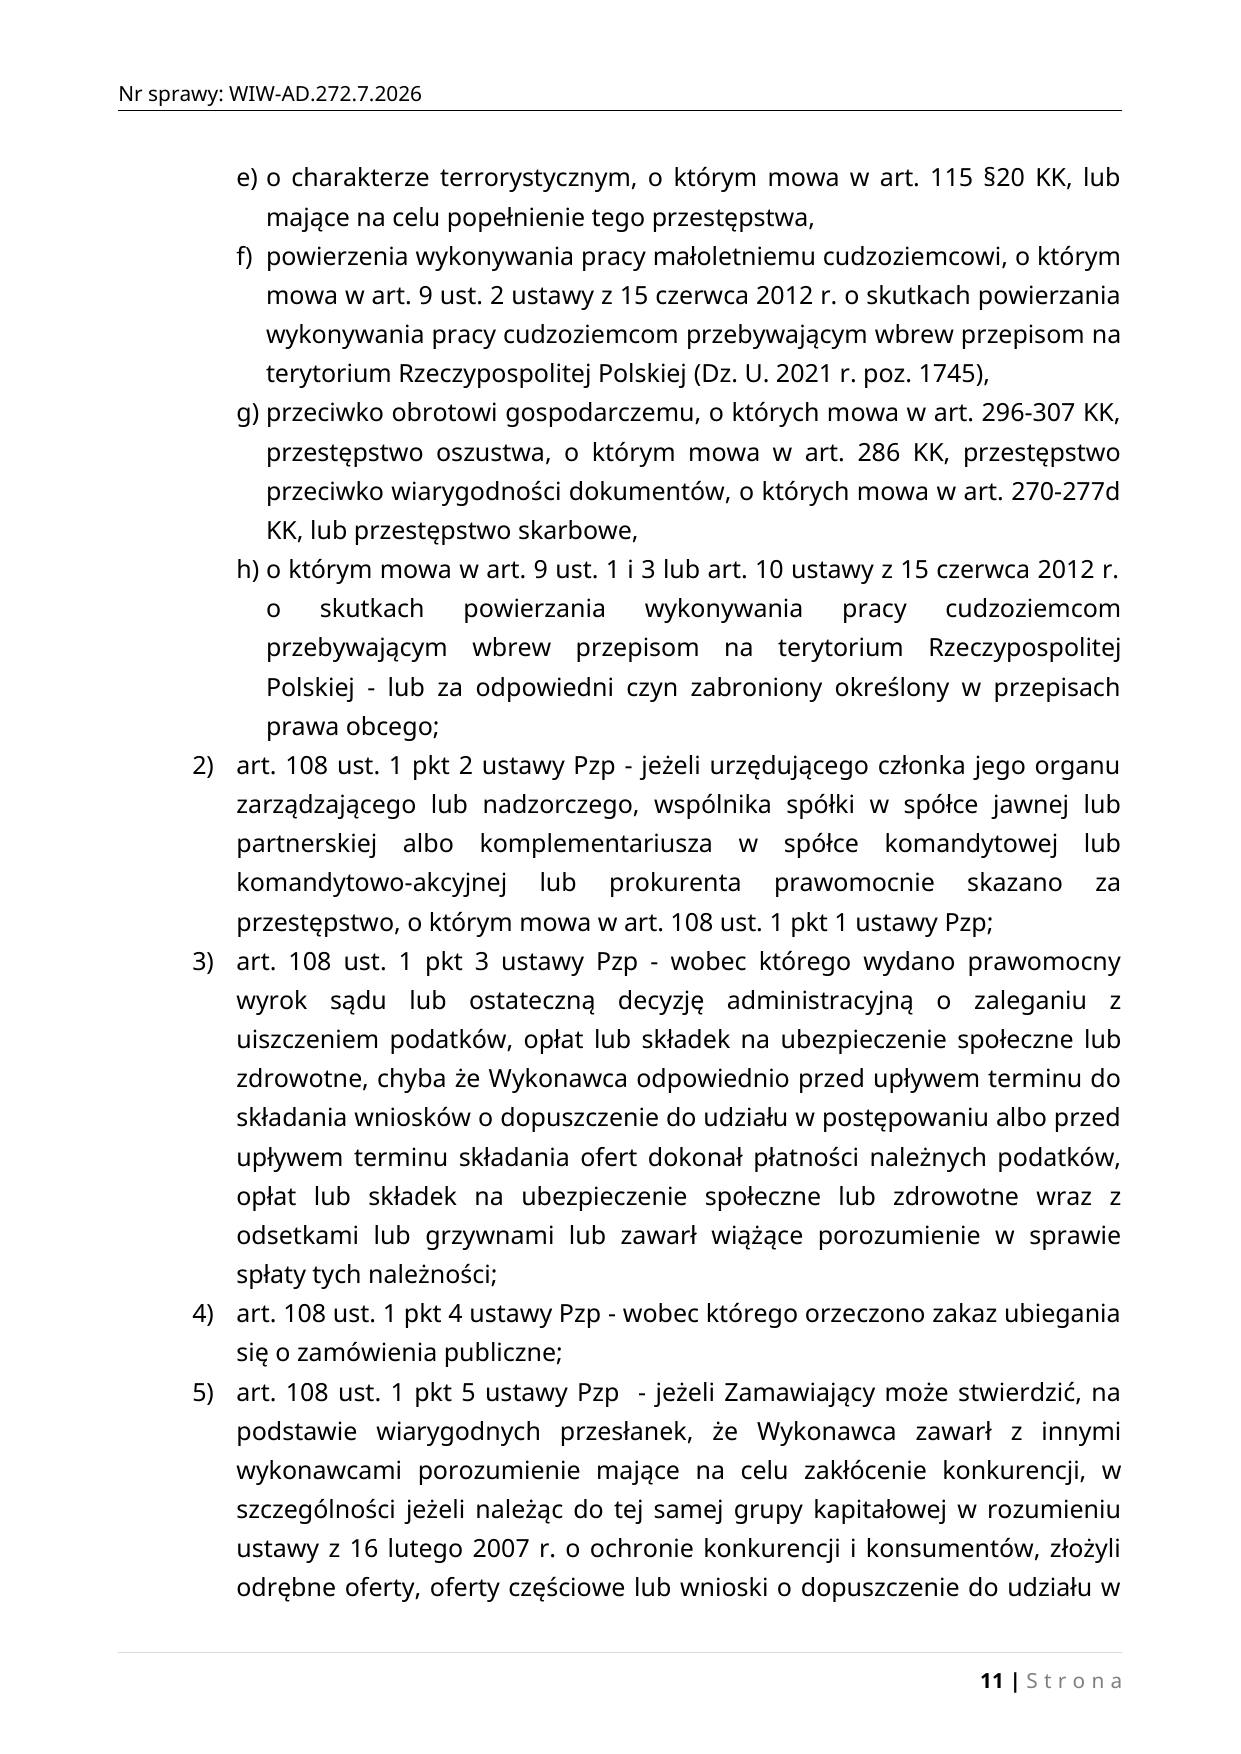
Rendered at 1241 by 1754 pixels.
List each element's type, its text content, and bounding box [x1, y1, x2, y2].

list powierzenia wykonywania pracy małoletniemu cudzoziemcowi, o którym mowa w art. 9 ust. 2 ustawy z 15 czerwca 2012 r. o skutkach powierzania wykonywania pracy cudzoziemcom przebywającym wbrew przepisom na terytorium Rzeczypospolitej Polskiej (Dz. U. 2021 r. poz. 1745), [236, 238, 1122, 390]
list o którym mowa w art. 9 ust. 1 i 3 lub art. 10 ustawy z 15 czerwca 2012 r. o skutkach powierzania wykonywania pracy cudzoziemcom przebywającym wbrew przepisom na terytorium Rzeczypospolitej Polskiej - lub za odpowiedni czyn zabroniony określony w przepisach prawa obcego; [236, 552, 1122, 742]
list art. 108 ust. 1 pkt 3 ustawy Pzp - wobec którego wydano prawomocny wyrok sądu lub ostateczną decyzję administracyjną o zaleganiu z uiszczeniem podatków, opłat lub składek na ubezpieczenie społeczne lub zdrowotne, chyba że Wykonawca odpowiednio przed upływem terminu do składania wniosków o dopuszczenie do udziału w postępowaniu albo przed upływem terminu składania ofert dokonał płatności należnych podatków, opłat lub składek na ubezpieczenie społeczne lub zdrowotne wraz z odsetkami lub grzywnami lub zawarł wiążące porozumienie w sprawie spłaty tych należności; [192, 943, 1122, 1291]
list art. 108 ust. 1 pkt 2 ustawy Pzp - jeżeli urzędującego członka jego organu zarządzającego lub nadzorczego, wspólnika spółki w spółce jawnej lub partnerskiej albo komplementariusza w spółce komandytowej lub komandytowo-akcyjnej lub prokurenta prawomocnie skazano za przestępstwo, o którym mowa w art. 108 ust. 1 pkt 1 ustawy Pzp; [192, 748, 1122, 938]
list o charakterze terrorystycznym, o którym mowa w art. 115 §20 KK, lub mające na celu popełnienie tego przestępstwa, [236, 160, 1122, 233]
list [192, 1374, 1122, 1604]
list art. 108 ust. 1 pkt 4 ustawy Pzp - wobec którego orzeczono zakaz ubiegania się o zamówienia publiczne; [192, 1296, 1122, 1369]
list przeciwko obrotowi gospodarczemu, o których mowa w art. 296-307 KK, przestępstwo oszustwa, o którym mowa w art. 286 KK, przestępstwo przeciwko wiarygodności dokumentów, o których mowa w art. 270-277d KK, lub przestępstwo skarbowe, [236, 395, 1122, 547]
